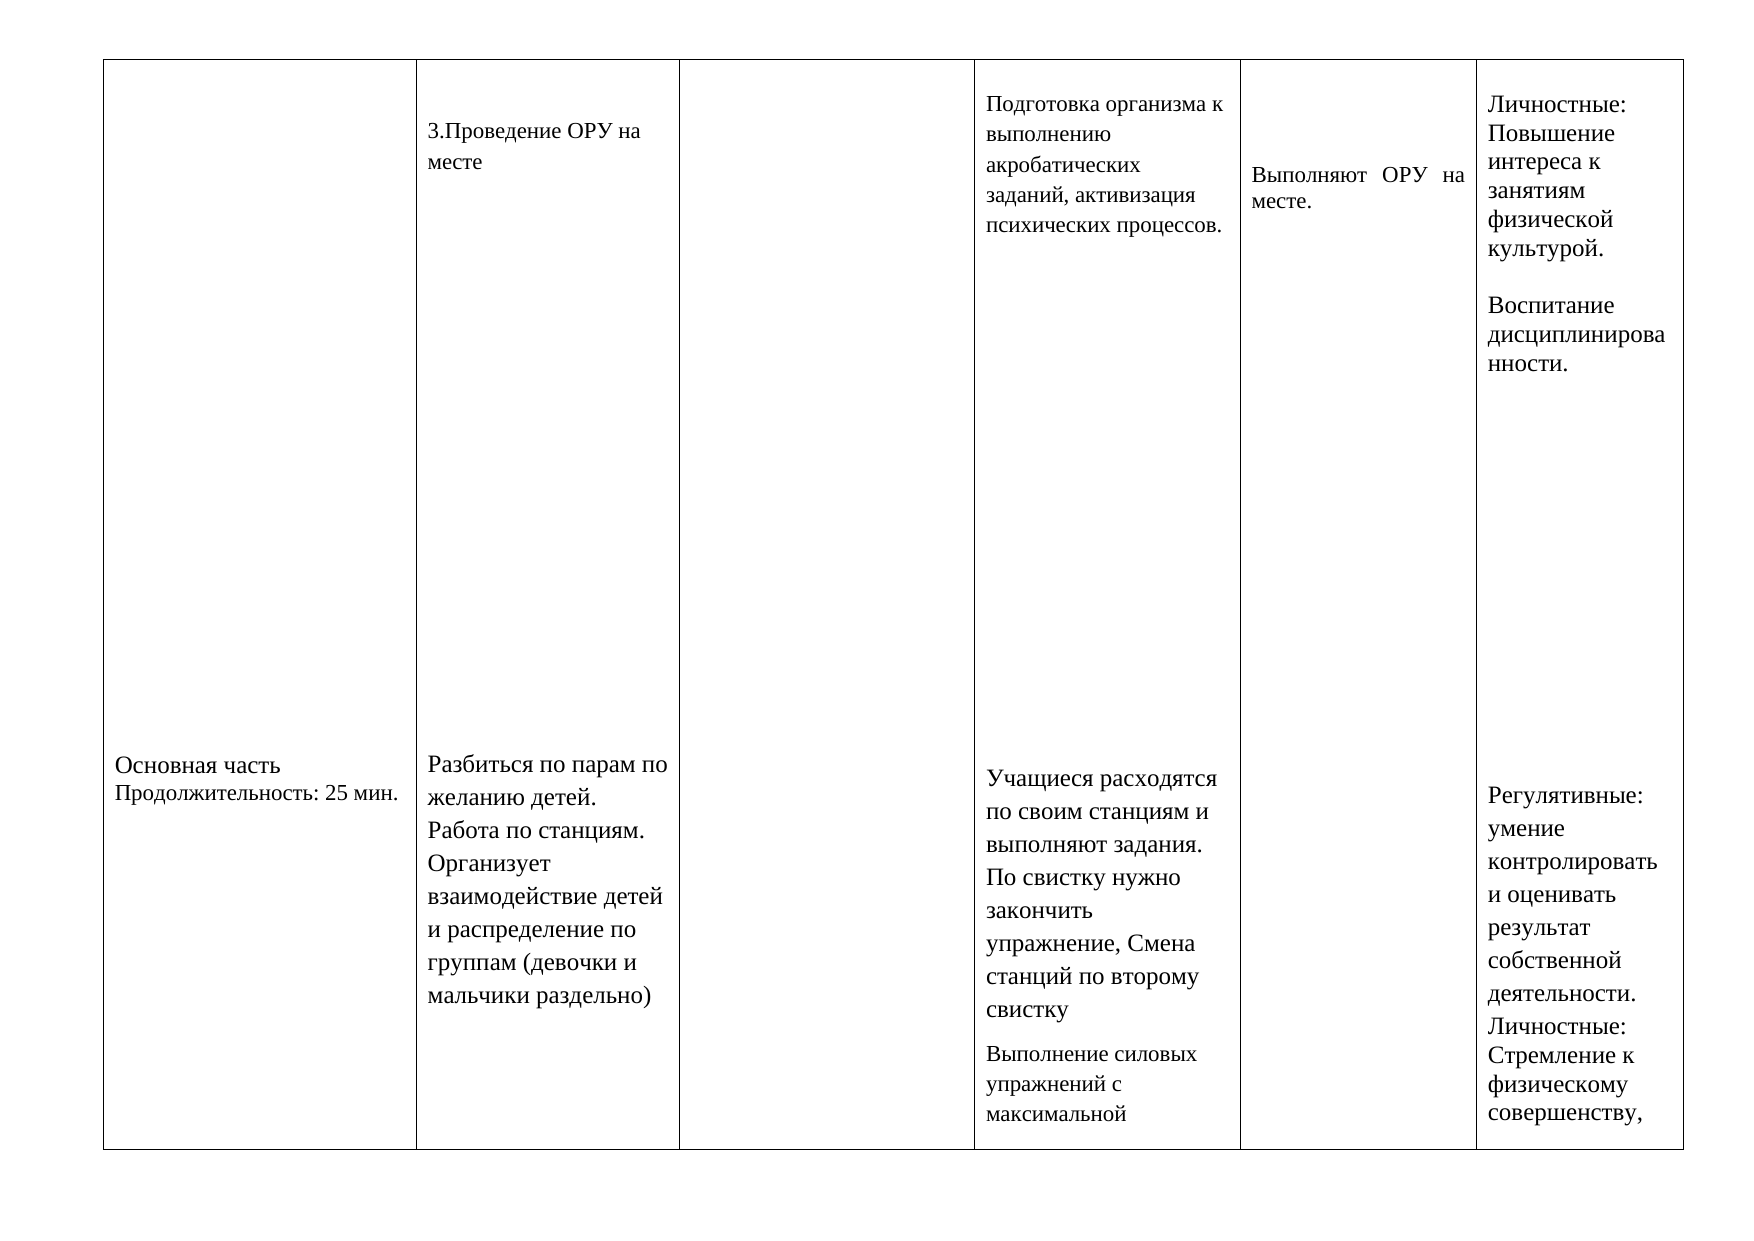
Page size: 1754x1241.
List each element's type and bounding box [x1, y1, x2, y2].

table_cell [417, 60, 679, 1149]
table_cell [975, 60, 1240, 1149]
table_cell [104, 60, 416, 1149]
table_cell [1241, 60, 1476, 1149]
table_cell [1477, 60, 1683, 1149]
table_cell [680, 60, 974, 1149]
